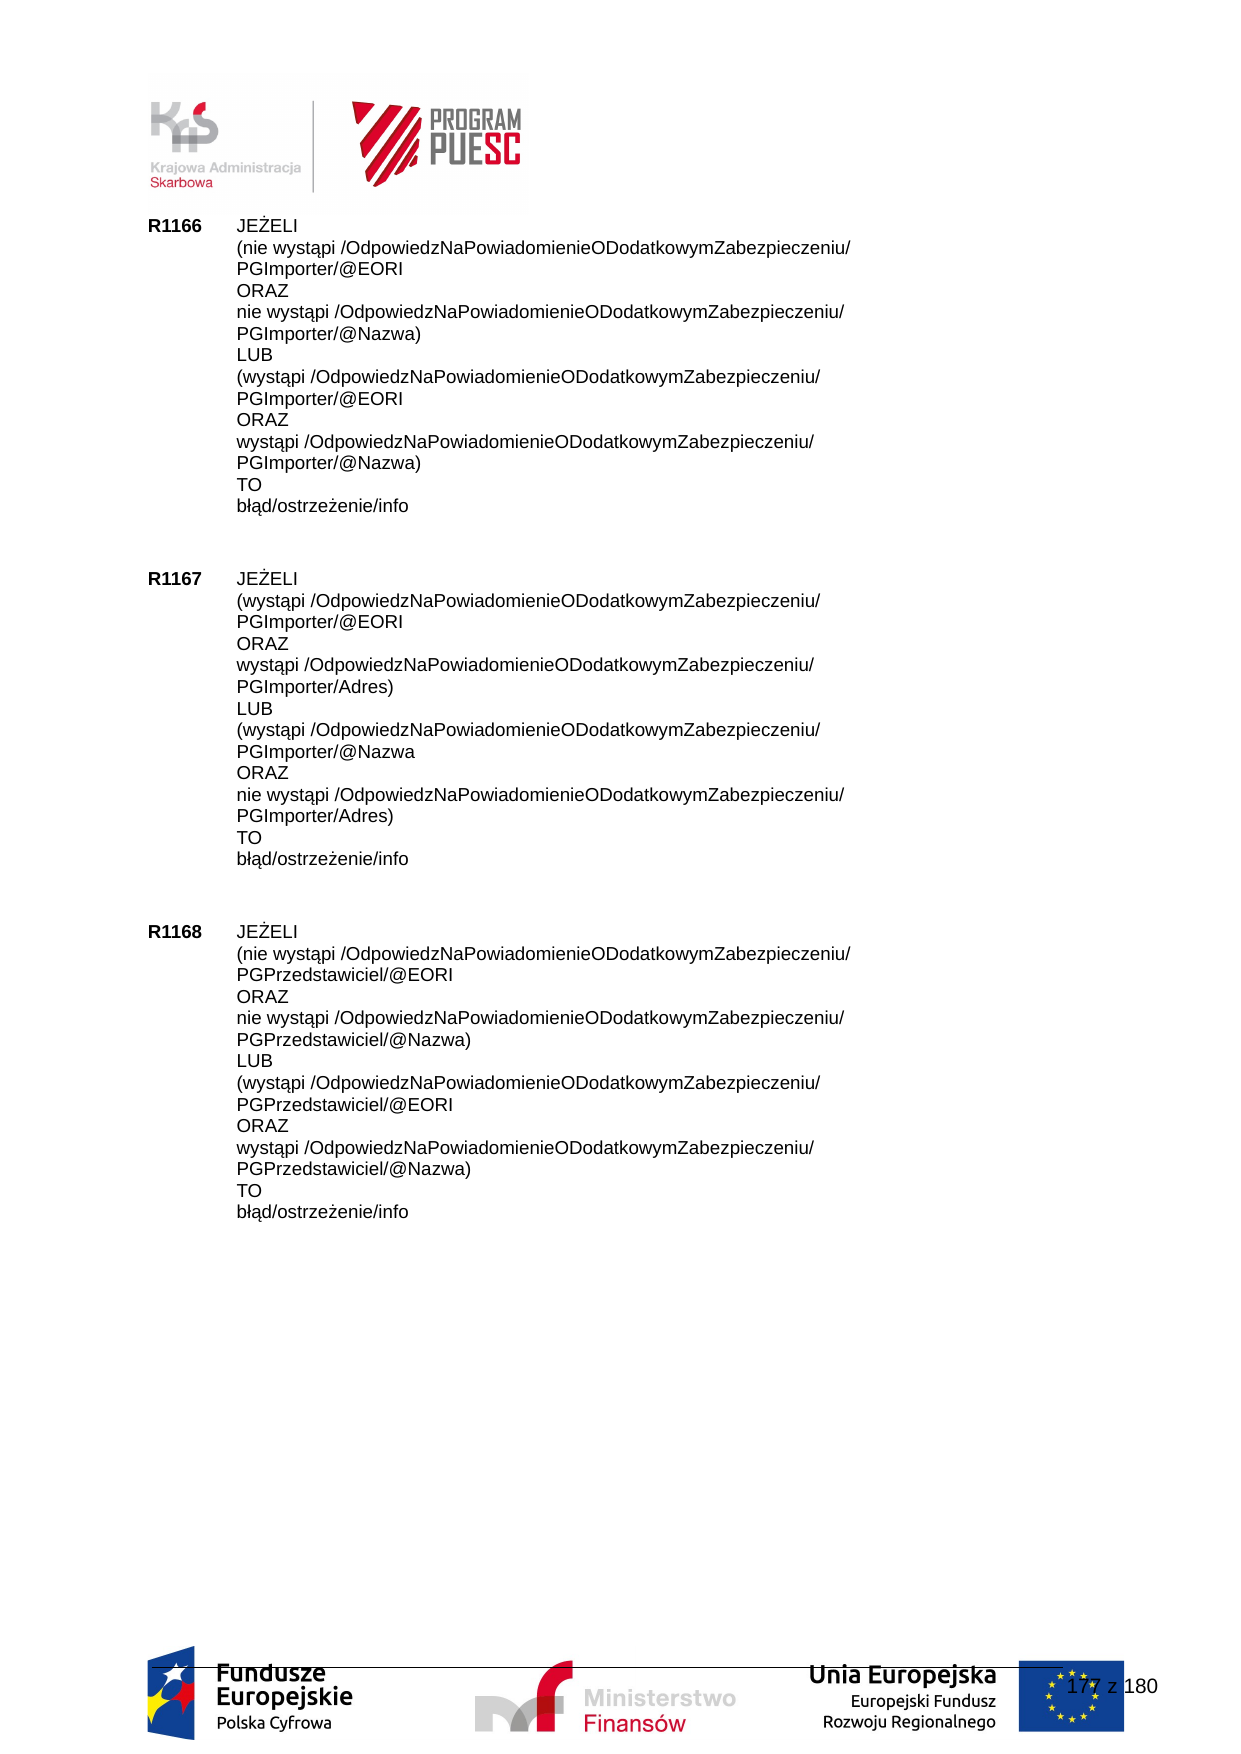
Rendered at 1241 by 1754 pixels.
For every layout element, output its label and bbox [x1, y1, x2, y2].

picture [147, 1646, 1125, 1740]
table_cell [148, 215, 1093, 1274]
picture [147, 73, 529, 215]
